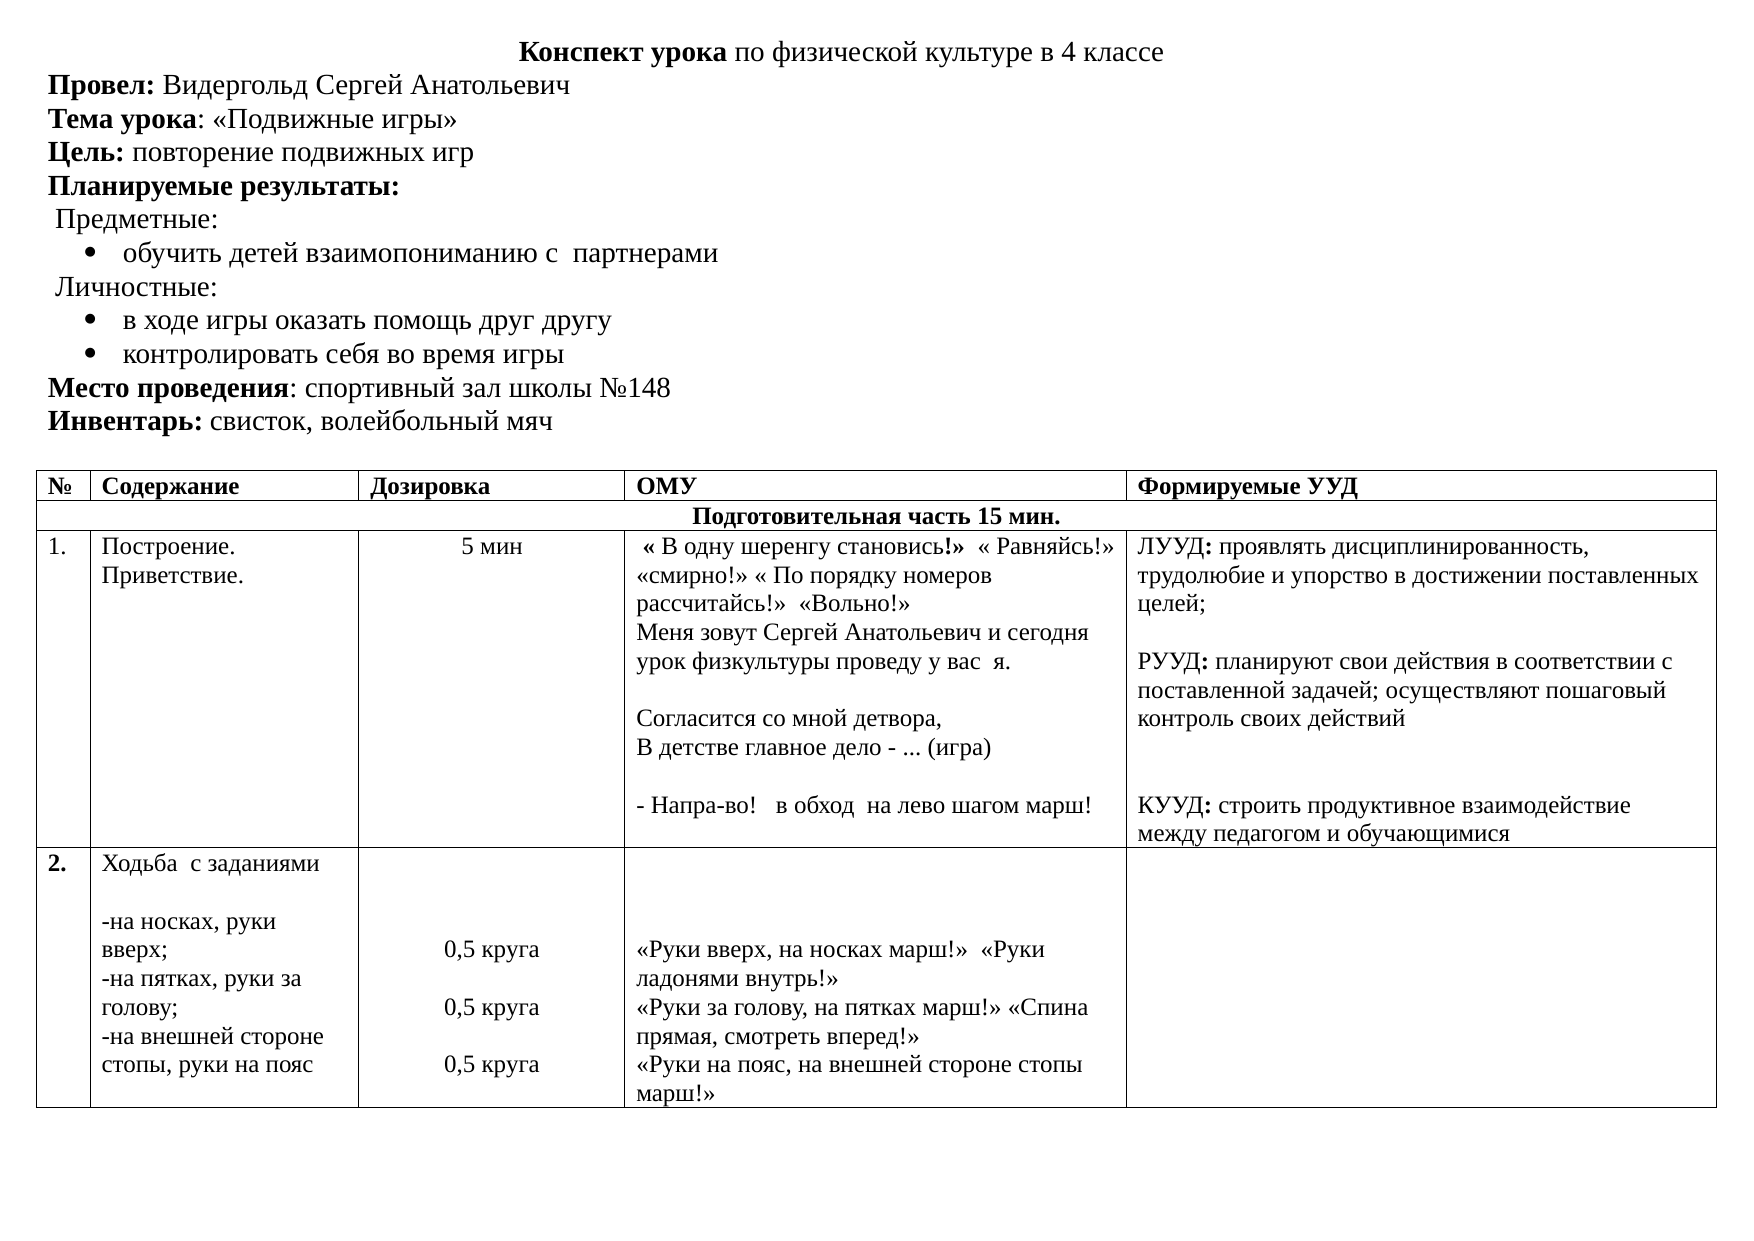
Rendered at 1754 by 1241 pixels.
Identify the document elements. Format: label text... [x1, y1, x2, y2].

text Предметные: [48, 202, 1635, 235]
table_header № [37, 471, 90, 500]
list в ходе игры оказать помощь друг другу [85, 302, 1635, 336]
text Провел: Видергольд Сергей Анатольевич [48, 67, 1635, 101]
table_cell 1. [37, 531, 90, 847]
list обучить детей взаимопониманию с партнерами [85, 235, 1635, 269]
table_cell ЛУУД: проявлять дисциплинированность, трудолюбие и упорство в достижении поставленных целей; РУУД: планируют свои действия в соответствии с поставленной задачей; осуществляют пошаговый контроль своих действий КУУД: строить продуктивное взаимодействие между педагогом и обучающимися [1127, 531, 1716, 847]
text Инвентарь: свисток, волейбольный мяч [48, 403, 1635, 437]
text Конспект урока по физической культуре в 4 классе [48, 34, 1635, 67]
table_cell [37, 848, 90, 1107]
text Планируемые результаты: [48, 168, 1635, 202]
table_cell Подготовительная часть 15 мин. [37, 501, 1716, 530]
table_header ОМУ [625, 471, 1126, 500]
table_cell 5 мин [359, 531, 624, 847]
text Цель: повторение подвижных игр [48, 134, 1635, 168]
text Тема урока: «Подвижные игры» [48, 101, 1635, 134]
text Личностные: [48, 269, 1635, 302]
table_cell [359, 848, 624, 1107]
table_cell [1127, 848, 1716, 1107]
table_cell « В одну шеренгу становись!» « Равняйсь!» «смирно!» « По порядку номеров рассчитайсь!» «Вольно!» Меня зовут Сергей Анатольевич и сегодня урок физкультуры проведу у вас я. Согласится со мной детвора, В детстве главное дело - ... (игра) - Напра-во! в обход на лево шагом марш! [625, 531, 1126, 847]
list контролировать себя во время игры [85, 336, 1635, 370]
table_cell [625, 848, 1126, 1107]
text Место проведения: спортивный зал школы №148 [48, 370, 1635, 403]
table_cell Построение. Приветствие. [91, 531, 358, 847]
table_header Дозировка [359, 471, 624, 500]
table_header Формируемые УУД [1127, 471, 1716, 500]
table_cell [91, 848, 358, 1107]
table_header Содержание [91, 471, 358, 500]
